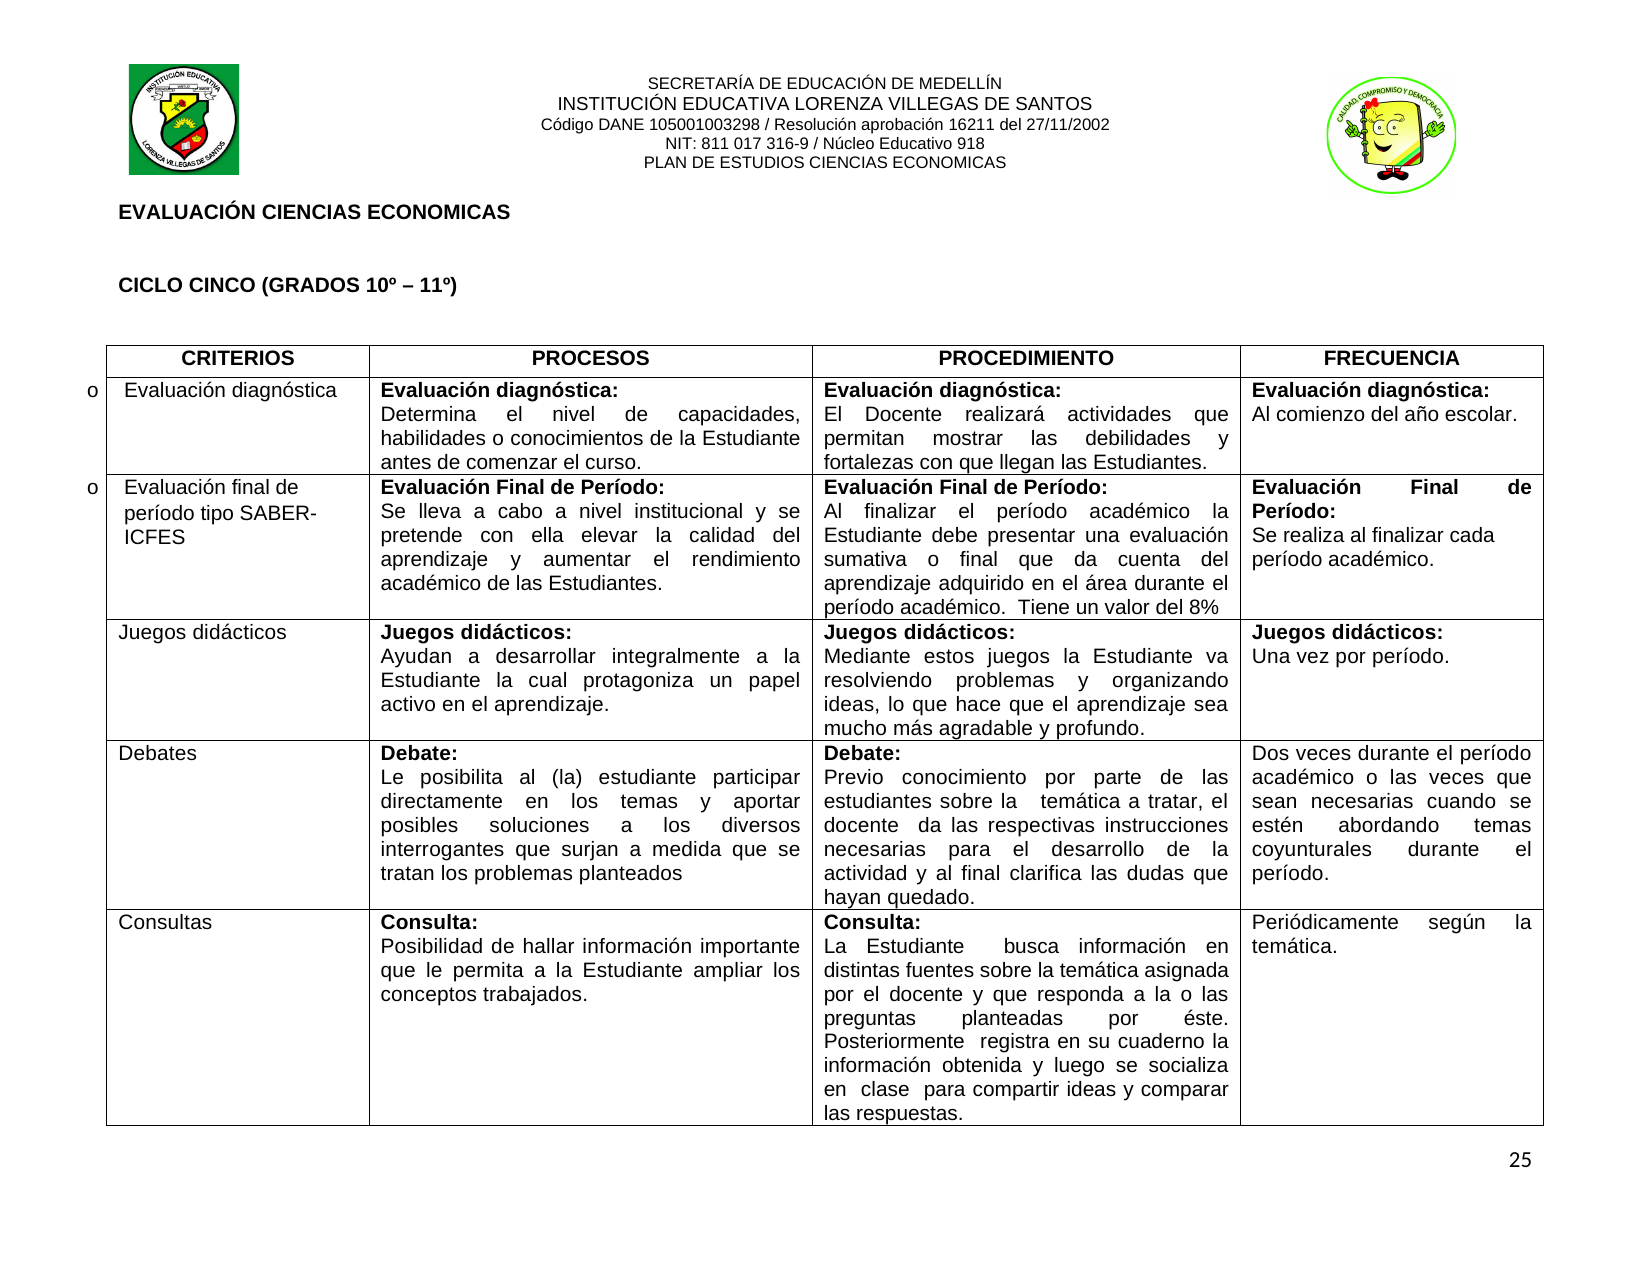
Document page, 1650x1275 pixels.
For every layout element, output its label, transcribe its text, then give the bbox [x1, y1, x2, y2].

picture [1326, 77, 1457, 194]
table_header FRECUENCIA [1241, 346, 1543, 377]
text EVALUACIÓN CIENCIAS ECONOMICAS [118, 200, 1532, 224]
table_cell Consulta: La Estudiante busca información en distintas fuentes sobre la temática asignada por el docente y que responda a la o las preguntas planteadas por éste. Posteriormente registra en su cuaderno la información obtenida y luego se socializa en clase para compartir ideas y comparar las respuestas. [813, 910, 1240, 1125]
table_cell Consulta: Posibilidad de hallar información importante que le permita a la Estudiante ampliar los conceptos trabajados. [370, 910, 812, 1125]
table_cell Debate: Le posibilita al (la) estudiante participar directamente en los temas y aportar posibles soluciones a los diversos interrogantes que surjan a medida que se tratan los problemas planteados [370, 741, 812, 908]
table_header CRITERIOS [107, 346, 369, 377]
picture [128, 64, 240, 175]
table_cell Evaluación Final de Período: Al finalizar el período académico la Estudiante debe presentar una evaluación sumativa o final que da cuenta del aprendizaje adquirido en el área durante el período académico. Tiene un valor del 8% [813, 475, 1240, 619]
table_cell Evaluación diagnóstica [107, 378, 369, 474]
table_cell Evaluación diagnóstica: Al comienzo del año escolar. [1241, 378, 1543, 474]
table_cell Periódicamente según la temática. [1241, 910, 1543, 1125]
table_cell Juegos didácticos: Una vez por período. [1241, 620, 1543, 740]
table_cell Juegos didácticos: Ayudan a desarrollar integralmente a la Estudiante la cual protagoniza un papel activo en el aprendizaje. [370, 620, 812, 740]
table_cell Debates [107, 741, 369, 908]
table_cell Evaluación diagnóstica: El Docente realizará actividades que permitan mostrar las debilidades y fortalezas con que llegan las Estudiantes. [813, 378, 1240, 474]
table_cell Juegos didácticos [107, 620, 369, 740]
table_cell Evaluación diagnóstica: Determina el nivel de capacidades, habilidades o conocimientos de la Estudiante antes de comenzar el curso. [370, 378, 812, 474]
table_cell Evaluación Final de Período: Se realiza al finalizar cada período académico. [1241, 475, 1543, 619]
table_cell Juegos didácticos: Mediante estos juegos la Estudiante va resolviendo problemas y organizando ideas, lo que hace que el aprendizaje sea mucho más agradable y profundo. [813, 620, 1240, 740]
table_header PROCEDIMIENTO [813, 346, 1240, 377]
table_cell Evaluación final de período tipo SABER-ICFES [107, 475, 369, 619]
table_cell Debate: Previo conocimiento por parte de las estudiantes sobre la temática a tratar, el docente da las respectivas instrucciones necesarias para el desarrollo de la actividad y al final clarifica las dudas que hayan quedado. [813, 741, 1240, 908]
table_cell Consultas [107, 910, 369, 1125]
text CICLO CINCO (GRADOS 10º – 11º) [118, 272, 1532, 296]
table_header PROCESOS [370, 346, 812, 377]
table_cell Evaluación Final de Período: Se lleva a cabo a nivel institucional y se pretende con ella elevar la calidad del aprendizaje y aumentar el rendimiento académico de las Estudiantes. [370, 475, 812, 619]
table_cell Dos veces durante el período académico o las veces que sean necesarias cuando se estén abordando temas coyunturales durante el período. [1241, 741, 1543, 908]
